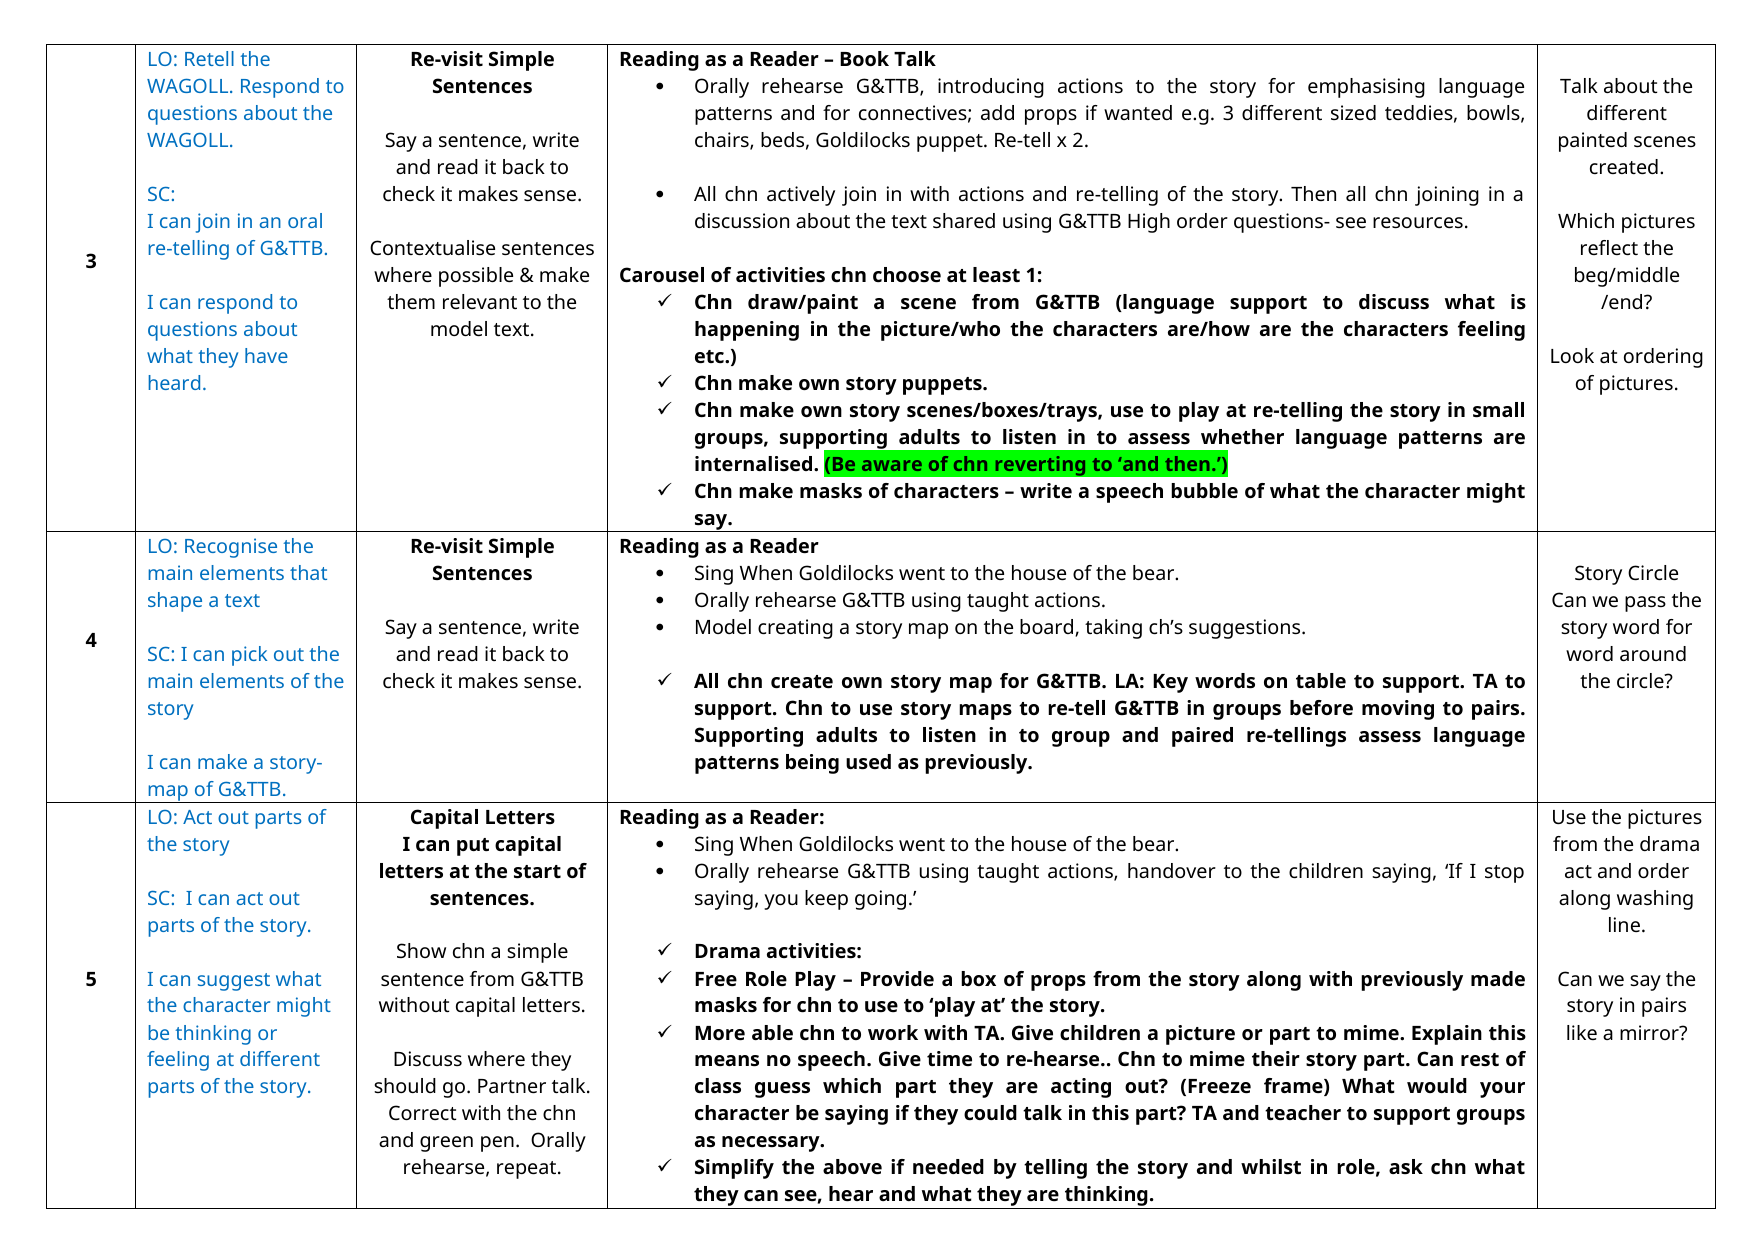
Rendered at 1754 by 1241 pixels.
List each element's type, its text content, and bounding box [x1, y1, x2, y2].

table_cell Talk about the different painted scenes created. Which pictures reflect the beg/middle /end? Look at ordering of pictures. [1538, 45, 1715, 531]
table_cell LO: Retell the WAGOLL. Respond to questions about the WAGOLL. SC: I can join in an oral re-telling of G&TTB. I can respond to questions about what they have heard. [136, 45, 356, 531]
table_cell Story Circle Can we pass the story word for word around the circle? [1538, 532, 1715, 802]
table_cell Reading as a Reader – Book Talk Orally rehearse G&TTB, introducing actions to the story for emphasising language patterns and for connectives; add props if wanted e.g. 3 different sized teddies, bowls, chairs, beds, Goldilocks puppet. Re-tell x 2. All chn actively join in with actions and re-telling of the story. Then all chn joining in a discussion about the text shared using G&TTB High order questions- see resources. Carousel of activities chn choose at least 1: Chn draw/paint a scene from G&TTB (language support to discuss what is happening in the picture/who the characters are/how are the characters feeling etc.) Chn make own story puppets. Chn make own story scenes/boxes/trays, use to play at re-telling the story in small groups, supporting adults to listen in to assess whether language patterns are internalised. (Be aware of chn reverting to ‘and then.’) Chn make masks of characters – write a speech bubble of what the character might say. [608, 45, 1537, 531]
table_cell Re-visit Simple Sentences Say a sentence, write and read it back to check it makes sense. [357, 532, 607, 802]
table_cell Reading as a Reader: Sing When Goldilocks went to the house of the bear. Orally rehearse G&TTB using taught actions, handover to the children saying, ‘If I stop saying, you keep going.’ Drama activities: Free Role Play – Provide a box of props from the story along with previously made masks for chn to use to ‘play at’ the story. More able chn to work with TA. Give children a picture or part to mime. Explain this means no speech. Give time to re-hearse.. Chn to mime their story part. Can rest of class guess which part they are acting out? (Freeze frame) What would your character be saying if they could talk in this part? TA and teacher to support groups as necessary. Simplify the above if needed by telling the story and whilst in role, ask chn what they can see, hear and what they are thinking. [608, 803, 1537, 1208]
table_cell 5 [47, 803, 135, 1208]
table_cell Use the pictures from the drama act and order along washing line. Can we say the story in pairs like a mirror? [1538, 803, 1715, 1208]
table_cell LO: Recognise the main elements that shape a text SC: I can pick out the main elements of the story I can make a story-map of G&TTB. [136, 532, 356, 802]
table_cell Capital Letters I can put capital letters at the start of sentences. Show chn a simple sentence from G&TTB without capital letters. Discuss where they should go. Partner talk. Correct with the chn and green pen. Orally rehearse, repeat. [357, 803, 607, 1208]
table_cell 3 [47, 45, 135, 531]
table_cell LO: Act out parts of the story SC: I can act out parts of the story. I can suggest what the character might be thinking or feeling at different parts of the story. [136, 803, 356, 1208]
table_cell Re-visit Simple Sentences Say a sentence, write and read it back to check it makes sense. Contextualise sentences where possible & make them relevant to the model text. [357, 45, 607, 531]
table_cell 4 [47, 532, 135, 802]
table_cell Reading as a Reader Sing When Goldilocks went to the house of the bear. Orally rehearse G&TTB using taught actions. Model creating a story map on the board, taking ch’s suggestions. All chn create own story map for G&TTB. LA: Key words on table to support. TA to support. Chn to use story maps to re-tell G&TTB in groups before moving to pairs. Supporting adults to listen in to group and paired re-tellings assess language patterns being used as previously. [608, 532, 1537, 802]
